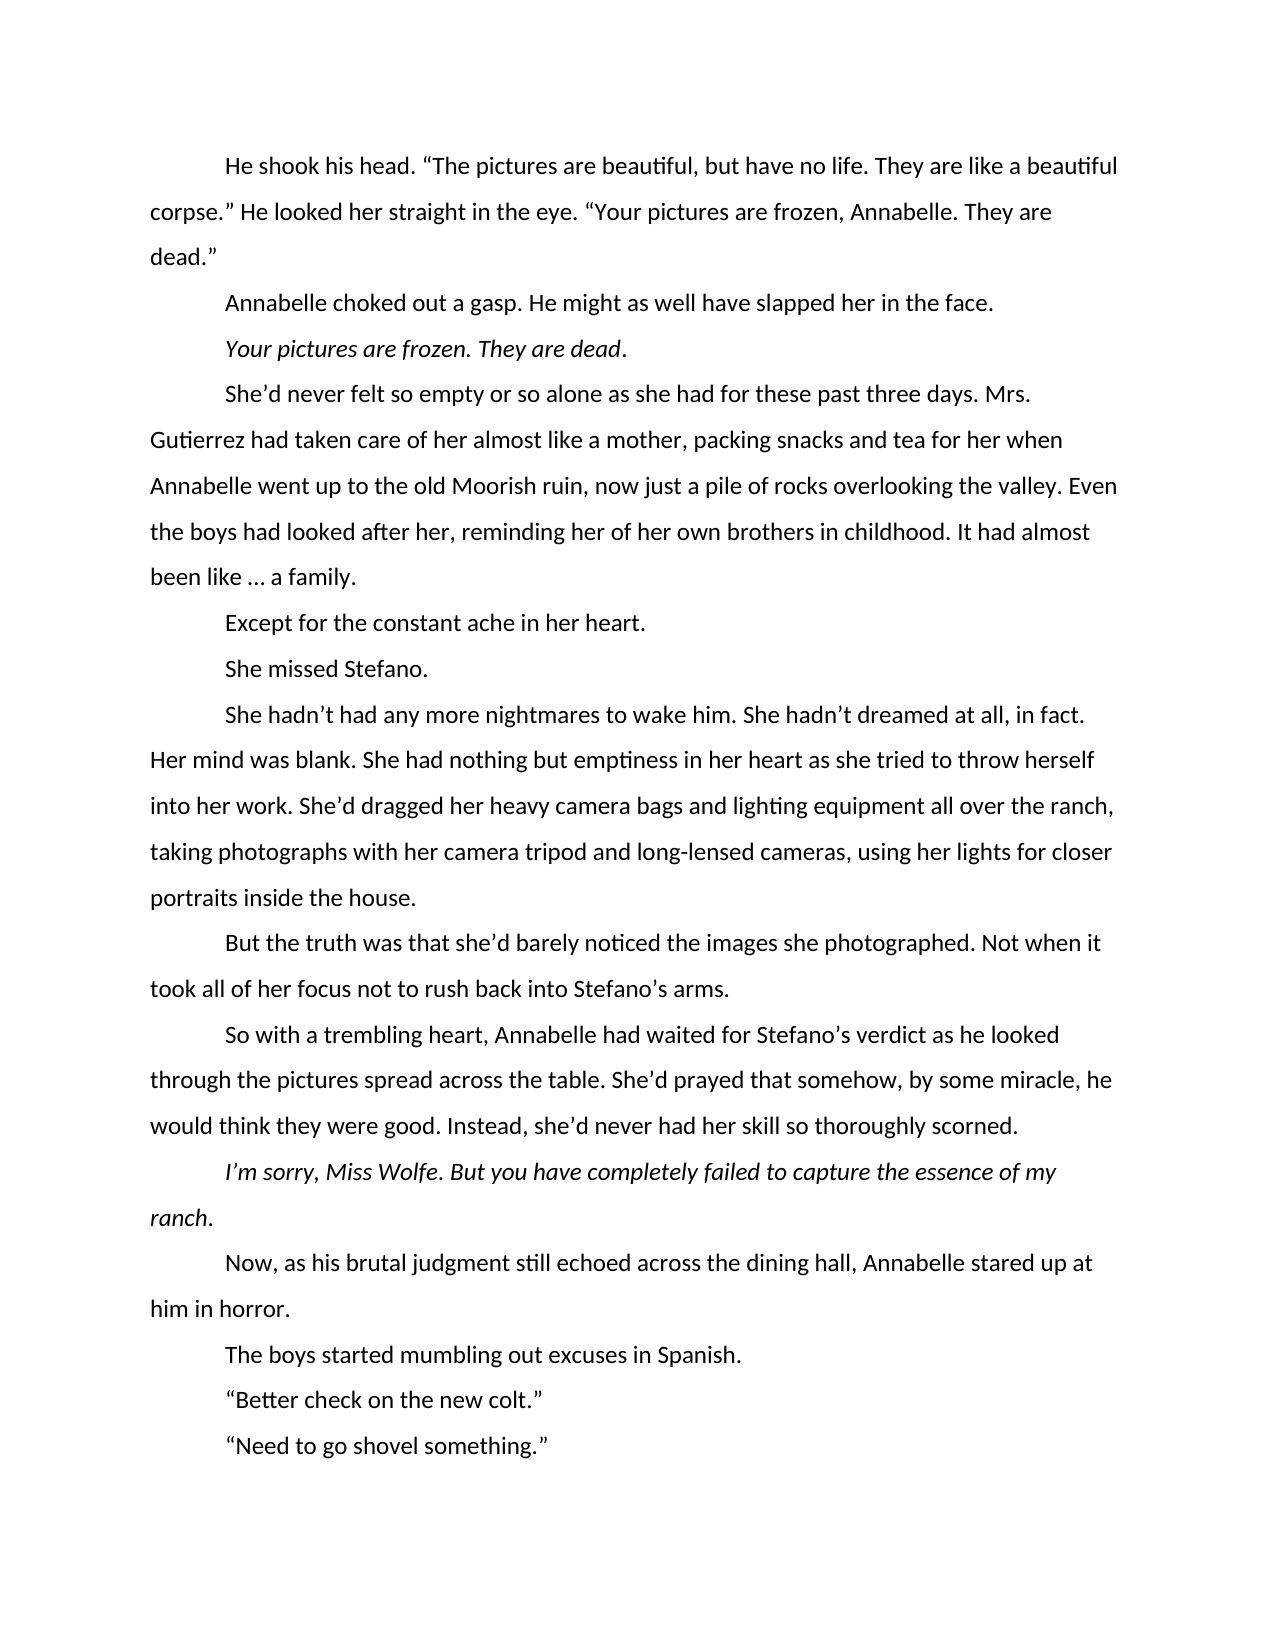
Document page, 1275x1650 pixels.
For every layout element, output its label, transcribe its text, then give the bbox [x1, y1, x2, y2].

text So with a trembling heart, Annabelle had waited for Stefano’s verdict as he looked through the pictures spread across the table. She’d prayed that somehow, by some miracle, he would think they were good. Instead, she’d never had her skill so thoroughly scorned. [150, 1019, 1125, 1141]
text She hadn’t had any more nightmares to wake him. She hadn’t dreamed at all, in fact. Her mind was blank. She had nothing but emptiness in her heart as she tried to throw herself into her work. She’d dragged her heavy camera bags and lighting equipment all over the ranch, taking photographs with her camera tripod and long-lensed cameras, using her lights for closer portraits inside the house. [150, 699, 1125, 912]
text Now, as his brutal judgment still echoed across the dining hall, Annabelle stared up at him in horror. [150, 1247, 1125, 1324]
text Annabelle choked out a gasp. He might as well have slapped her in the face. [150, 287, 1125, 318]
text “Better check on the new colt.” [150, 1385, 1125, 1415]
text She missed Stefano. [150, 653, 1125, 683]
text “Need to go shovel something.” [150, 1430, 1125, 1461]
text Except for the constant ache in her heart. [150, 607, 1125, 638]
text The boys started mumbling out excuses in Spanish. [150, 1339, 1125, 1369]
text She’d never felt so empty or so alone as she had for these past three days. Mrs. Gutierrez had taken care of her almost like a mother, packing snacks and tea for her when Annabelle went up to the old Moorish ruin, now just a pile of rocks overlooking the valley. Even the boys had looked after her, reminding her of her own brothers in childhood. It had almost been like … a family. [150, 379, 1125, 592]
text But the truth was that she’d barely noticed the images she photographed. Not when it took all of her focus not to rush back into Stefano’s arms. [150, 927, 1125, 1004]
text I’m sorry, Miss Wolfe. But you have completely failed to capture the essence of my ranch. [150, 1156, 1125, 1232]
text He shook his head. “The pictures are beautiful, but have no life. They are like a beautiful corpse.” He looked her straight in the eye. “Your pictures are frozen, Annabelle. They are dead.” [150, 150, 1125, 272]
text Your pictures are frozen. They are dead. [150, 333, 1125, 363]
